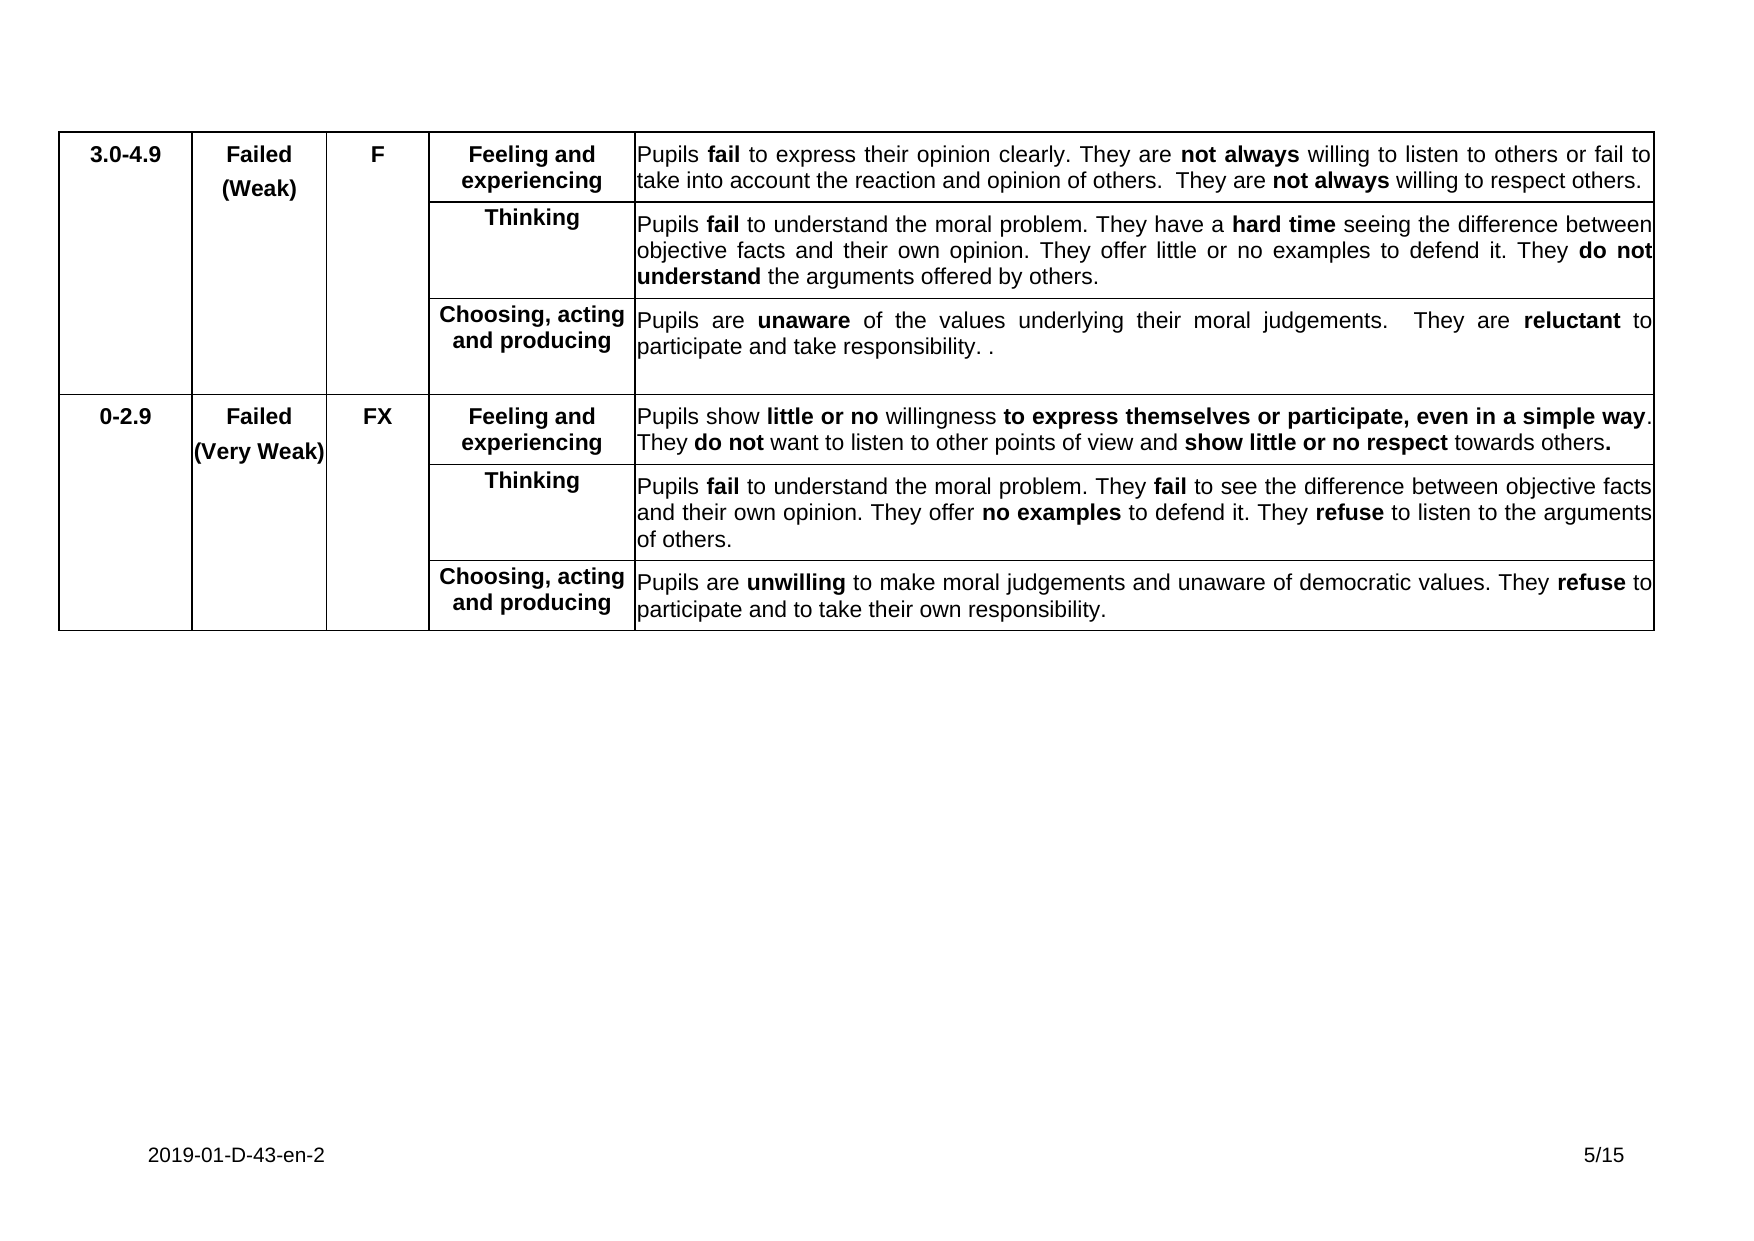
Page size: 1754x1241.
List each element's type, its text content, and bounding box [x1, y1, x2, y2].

table_cell Thinking [430, 465, 634, 560]
table_cell Failed (Very Weak) [193, 395, 326, 630]
table_cell Choosing, acting and producing [430, 561, 634, 630]
table_cell Pupils show little or no willingness to express themselves or participate, even in a simple way. They do not want to listen to other points of view and show little or no respect towards others. [636, 395, 1653, 463]
table_cell FX [327, 395, 428, 630]
table_header Feeling and experiencing [430, 133, 634, 201]
table_cell 0-2.9 [60, 395, 191, 630]
table_header Failed (Weak) [193, 133, 326, 394]
table_cell Feeling and experiencing [430, 395, 634, 463]
table_header 3.0-4.9 [60, 133, 191, 394]
table_header F [327, 133, 428, 394]
table_cell Pupils are unwilling to make moral judgements and unaware of democratic values. They refuse to participate and to take their own responsibility. [636, 561, 1653, 630]
table_cell Pupils fail to understand the moral problem. They fail to see the difference between objective facts and their own opinion. They offer no examples to defend it. They refuse to listen to the arguments of others. [636, 465, 1653, 560]
table_cell Pupils are unaware of the values underlying their moral judgements. They are reluctant to participate and take responsibility. . [636, 299, 1653, 394]
table_header Pupils fail to express their opinion clearly. They are not always willing to listen to others or fail to take into account the reaction and opinion of others. They are not always willing to respect others. [636, 133, 1653, 201]
table_cell Pupils fail to understand the moral problem. They have a hard time seeing the difference between objective facts and their own opinion. They offer little or no examples to defend it. They do not understand the arguments offered by others. [636, 203, 1653, 297]
table_cell Choosing, acting and producing [430, 299, 634, 394]
table_cell Thinking [430, 203, 634, 297]
